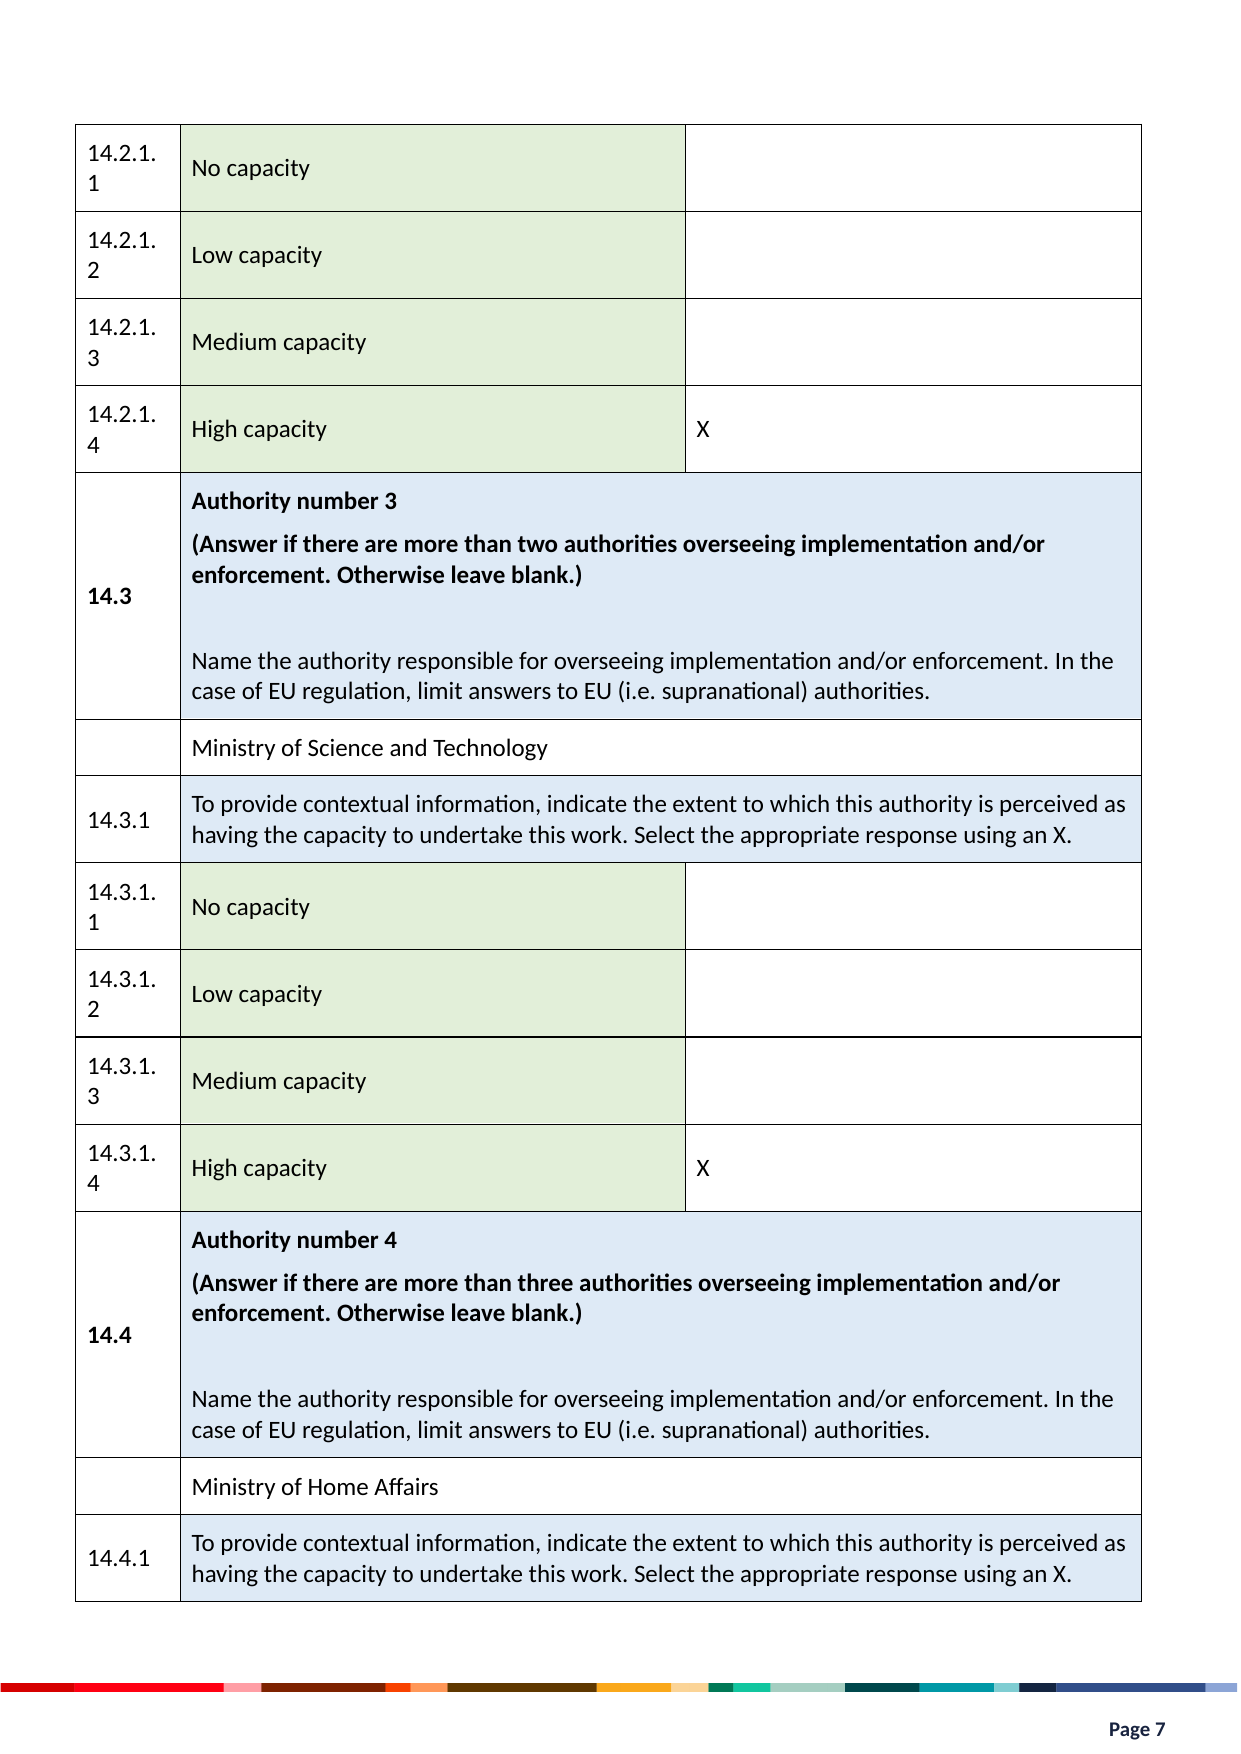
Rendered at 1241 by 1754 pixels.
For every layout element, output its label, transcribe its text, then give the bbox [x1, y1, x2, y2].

table_cell Low capacity [181, 212, 685, 298]
table_cell 14.3.1.3 [76, 1038, 180, 1123]
table_cell 14.2.1.1 [76, 125, 180, 211]
table_cell 14.3.1.2 [76, 950, 180, 1036]
table_cell [76, 1458, 180, 1514]
table_cell 14.2.1.4 [76, 386, 180, 472]
table_cell [686, 950, 1141, 1036]
table_cell High capacity [181, 1125, 685, 1211]
table_cell Authority number 4 (Answer if there are more than three authorities overseeing implementation and/or enforcement. Otherwise leave blank.) Name the authority responsible for overseeing implementation and/or enforcement. In the case of EU regulation, limit answers to EU (i.e. supranational) authorities. [181, 1212, 1141, 1457]
table_cell [686, 299, 1141, 385]
table_cell Ministry of Home Affairs [181, 1458, 1141, 1514]
picture [0, 1683, 1236, 1692]
table_cell 14.3.1 [76, 776, 180, 862]
table_cell [76, 720, 180, 775]
table_cell To provide contextual information, indicate the extent to which this authority is perceived as having the capacity to undertake this work. Select the appropriate response using an X. [181, 1515, 1141, 1601]
table_cell [686, 125, 1141, 211]
table_cell Low capacity [181, 950, 685, 1036]
table_cell Ministry of Science and Technology [181, 720, 1141, 775]
table_cell [686, 1038, 1141, 1123]
table_cell No capacity [181, 863, 685, 949]
table_cell Medium capacity [181, 1038, 685, 1123]
table_cell 14.3.1.1 [76, 863, 180, 949]
table_cell Medium capacity [181, 299, 685, 385]
table_cell 14.4 [76, 1212, 180, 1457]
table_cell To provide contextual information, indicate the extent to which this authority is perceived as having the capacity to undertake this work. Select the appropriate response using an X. [181, 776, 1141, 862]
table_cell Authority number 3 (Answer if there are more than two authorities overseeing implementation and/or enforcement. Otherwise leave blank.) Name the authority responsible for overseeing implementation and/or enforcement. In the case of EU regulation, limit answers to EU (i.e. supranational) authorities. [181, 473, 1141, 718]
table_cell X [686, 386, 1141, 472]
table_cell 14.2.1.2 [76, 212, 180, 298]
table_cell [686, 863, 1141, 949]
table_cell No capacity [181, 125, 685, 211]
table_cell [686, 212, 1141, 298]
table_cell High capacity [181, 386, 685, 472]
table_cell 14.3.1.4 [76, 1125, 180, 1211]
table_cell 14.3 [76, 473, 180, 718]
table_cell 14.4.1 [76, 1515, 180, 1601]
table_cell X [686, 1125, 1141, 1211]
table_cell 14.2.1.3 [76, 299, 180, 385]
